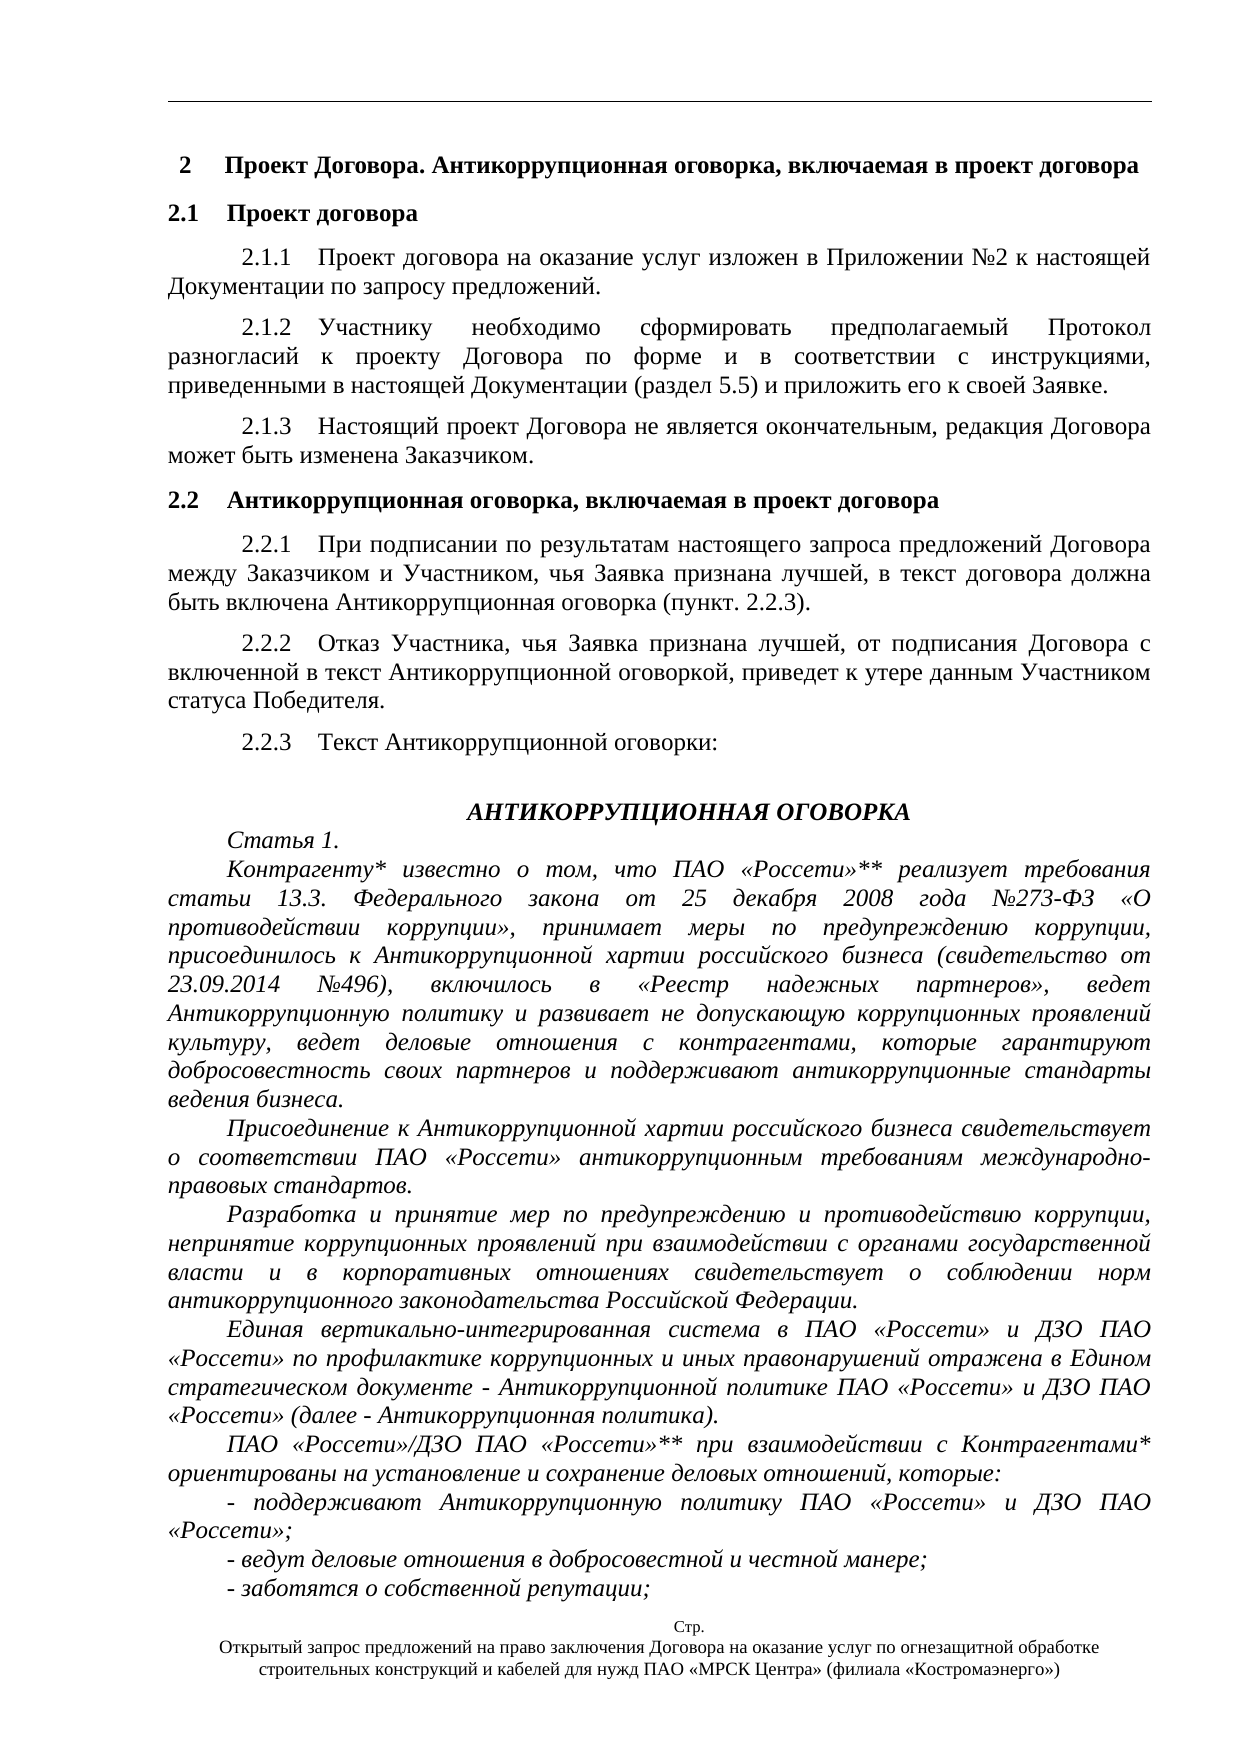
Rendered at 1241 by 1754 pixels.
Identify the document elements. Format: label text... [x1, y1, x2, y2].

text Единая вертикально-интегрированная система в ПАО «Россети» и ДЗО ПАО «Россети» по профилактике коррупционных и иных правонарушений отражена в Едином стратегическом документе - Антикоррупционной политике ПАО «Россети» и ДЗО ПАО «Россети» (далее - Антикоррупционная политика). [168, 1314, 1152, 1429]
subtitle Участнику необходимо сформировать предполагаемый Протокол разногласий к проекту Договора по форме и в соответствии с инструкциями, приведенными в настоящей Документации (раздел 5.5) и приложить его к своей Заявке. [168, 312, 1152, 398]
subtitle Антикоррупционная оговорка, включаемая в проект договора [168, 485, 1152, 514]
subtitle Проект договора [168, 198, 1152, 227]
text Статья 1. [168, 826, 1152, 854]
text - поддерживают Антикоррупционную политику ПАО «Россети» и ДЗО ПАО «Россети»; [168, 1487, 1152, 1544]
text ПАО «Россети»/ДЗО ПАО «Россети»** при взаимодействии с Контрагентами* ориентированы на установление и сохранение деловых отношений, которые: [168, 1429, 1152, 1487]
subtitle Настоящий проект Договора не является окончательным, редакция Договора может быть изменена Заказчиком. [168, 411, 1152, 468]
subtitle Текст Антикоррупционной оговорки: [168, 727, 1152, 756]
text - ведут деловые отношения в добросовестной и честной манере; [168, 1544, 1152, 1573]
text Присоединение к Антикоррупционной хартии российского бизнеса свидетельствует о соответствии ПАО «Россети» антикоррупционным требованиям международно-правовых стандартов. [168, 1113, 1152, 1199]
subtitle Проект Договора. Антикоррупционная оговорка, включаемая в проект договора [166, 150, 1152, 179]
text Разработка и принятие мер по предупреждению и противодействию коррупции, непринятие коррупционных проявлений при взаимодействии с органами государственной власти и в корпоративных отношениях свидетельствует о соблюдении норм антикоррупционного законодательства Российской Федерации. [168, 1199, 1152, 1314]
text Контрагенту* известно о том, что ПАО «Россети»** реализует требования статьи 13.3. Федерального закона от 25 декабря 2008 года №273-ФЗ «О противодействии коррупции», принимает меры по предупреждению коррупции, присоединилось к Антикоррупционной хартии российского бизнеса (свидетельство от 23.09.2014 №496), включилось в «Реестр надежных партнеров», ведет Антикоррупционную политику и развивает не допускающую коррупционных проявлений культуру, ведет деловые отношения с контрагентами, которые гарантируют добросовестность своих партнеров и поддерживают антикоррупционные стандарты ведения бизнеса. [168, 854, 1152, 1113]
text - заботятся о собственной репутации; [168, 1573, 1152, 1602]
subtitle Проект договора на оказание услуг изложен в Приложении №2 к настоящей Документации по запросу предложений. [168, 242, 1152, 300]
subtitle При подписании по результатам настоящего запроса предложений Договора между Заказчиком и Участником, чья Заявка признана лучшей, в текст договора должна быть включена Антикоррупционная оговорка (пункт. 2.2.3). [168, 529, 1152, 616]
subtitle Отказ Участника, чья Заявка признана лучшей, от подписания Договора с включенной в текст Антикоррупционной оговоркой, приведет к утере данным Участником статуса Победителя. [168, 628, 1152, 714]
text АНТИКОРРУПЦИОННАЯ ОГОВОРКА [168, 797, 1152, 826]
